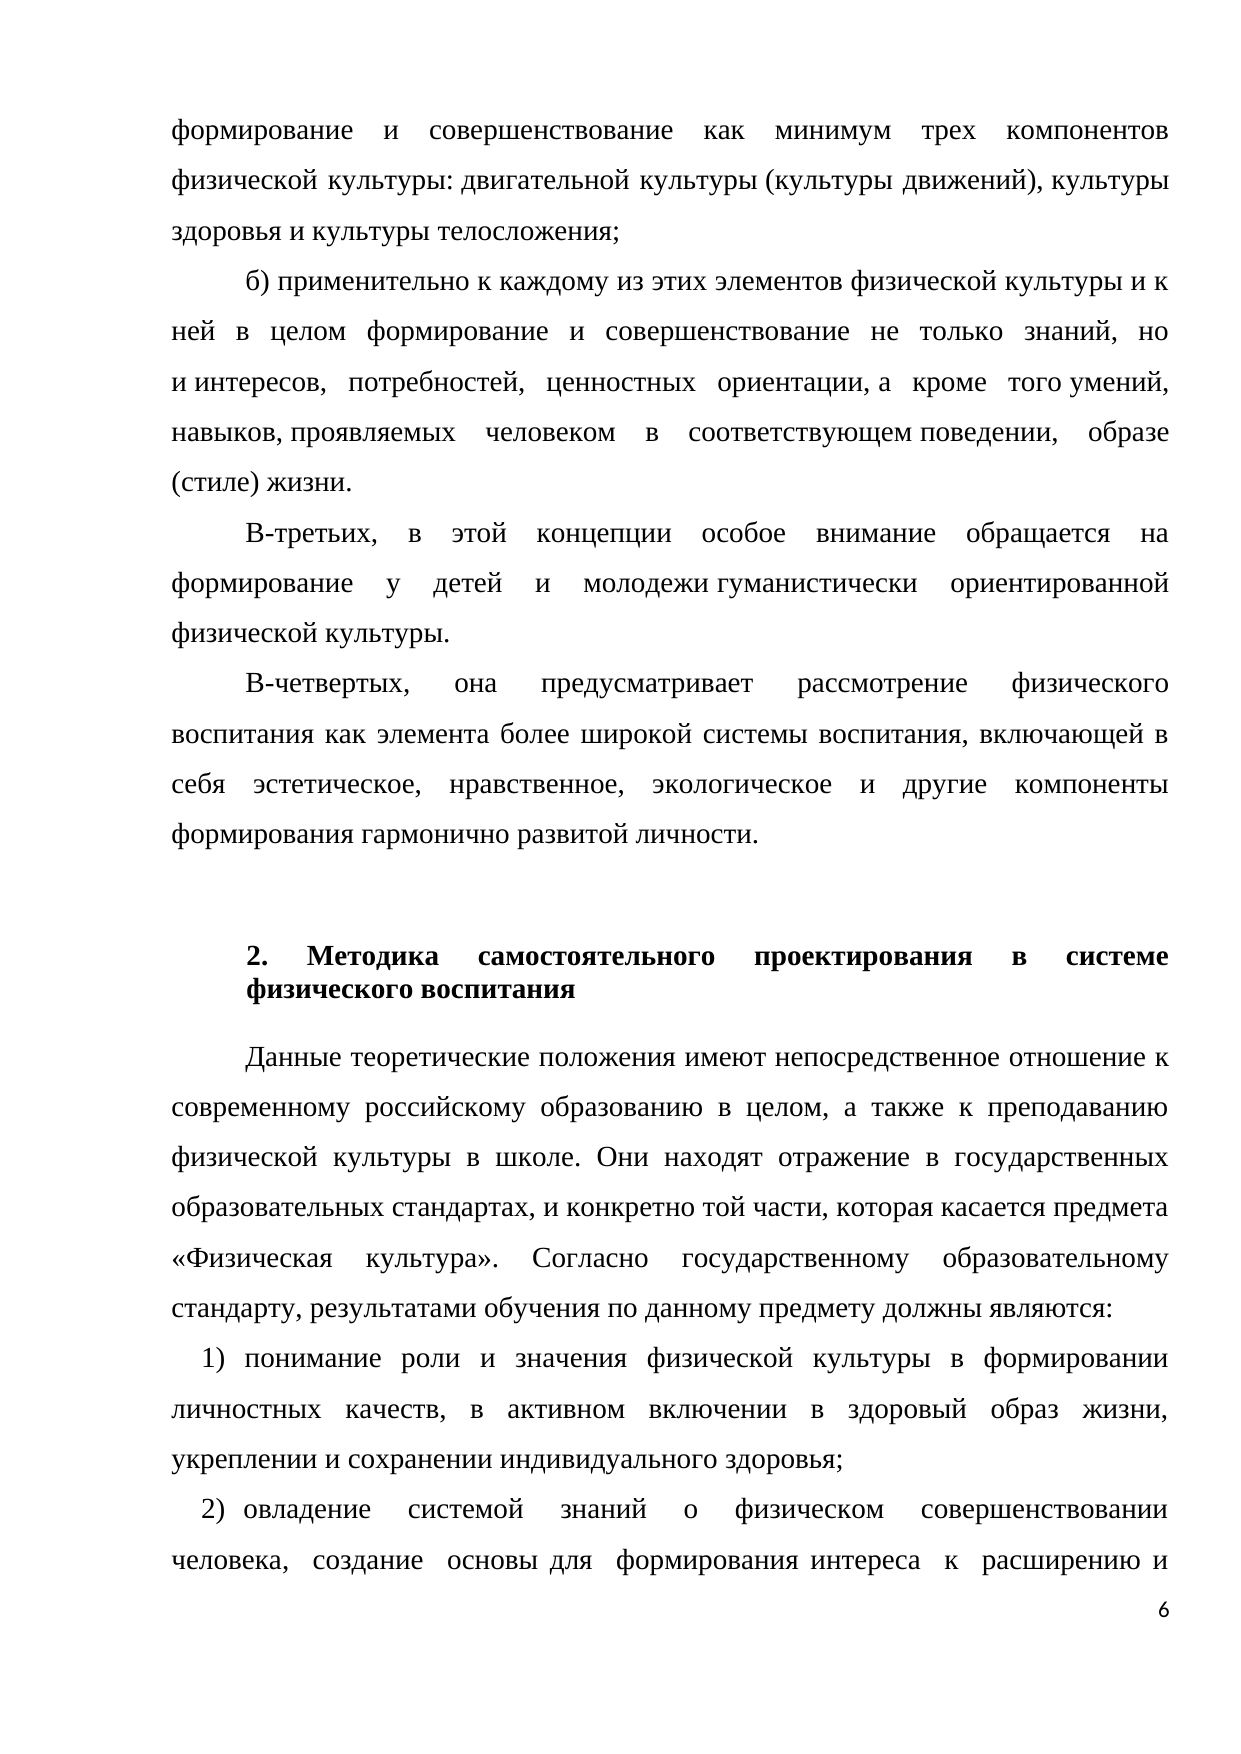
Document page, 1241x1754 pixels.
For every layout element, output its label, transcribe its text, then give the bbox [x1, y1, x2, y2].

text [171, 1491, 1169, 1575]
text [171, 112, 1169, 246]
text б) применительно к каждому из этих элементов физической культуры и к ней в целом формирование и совершенствование не только знаний, но и интересов, потребностей, ценностных ориентации, а кроме того умений, навыков, проявляемых человеком в соответствующем поведении, образе (стиле) жизни. [171, 263, 1169, 498]
text 1) понимание роли и значения физической культуры в формировании личностных качеств, в активном включении в здоровый образ жизни, укреплении и сохранении индивидуального здоровья; [171, 1341, 1169, 1475]
text Данные теоретические положения имеют непосредственное отношение к современному российскому образованию в целом, а также к преподаванию физической культуры в школе. Они находят отражение в государственных образовательных стандартах, и конкретно той части, которая касается предмета «Физическая культура». Согласно государственному образовательному стандарту, результатами обучения по данному предмету должны являются: [171, 1039, 1169, 1324]
text В-третьих, в этой концепции особое внимание обращается на формирование у детей и молодежи гуманистически ориентированной физической культуры. [171, 515, 1169, 649]
text 2. Методика самостоятельного проектирования в системе физического воспитания [246, 938, 1169, 1005]
text В-четвертых, она предусматривает рассмотрение физического воспитания как элемента более широкой системы воспитания, включающей в себя эстетическое, нравственное, экологическое и другие компоненты формирования гармонично развитой личности. [171, 666, 1169, 850]
